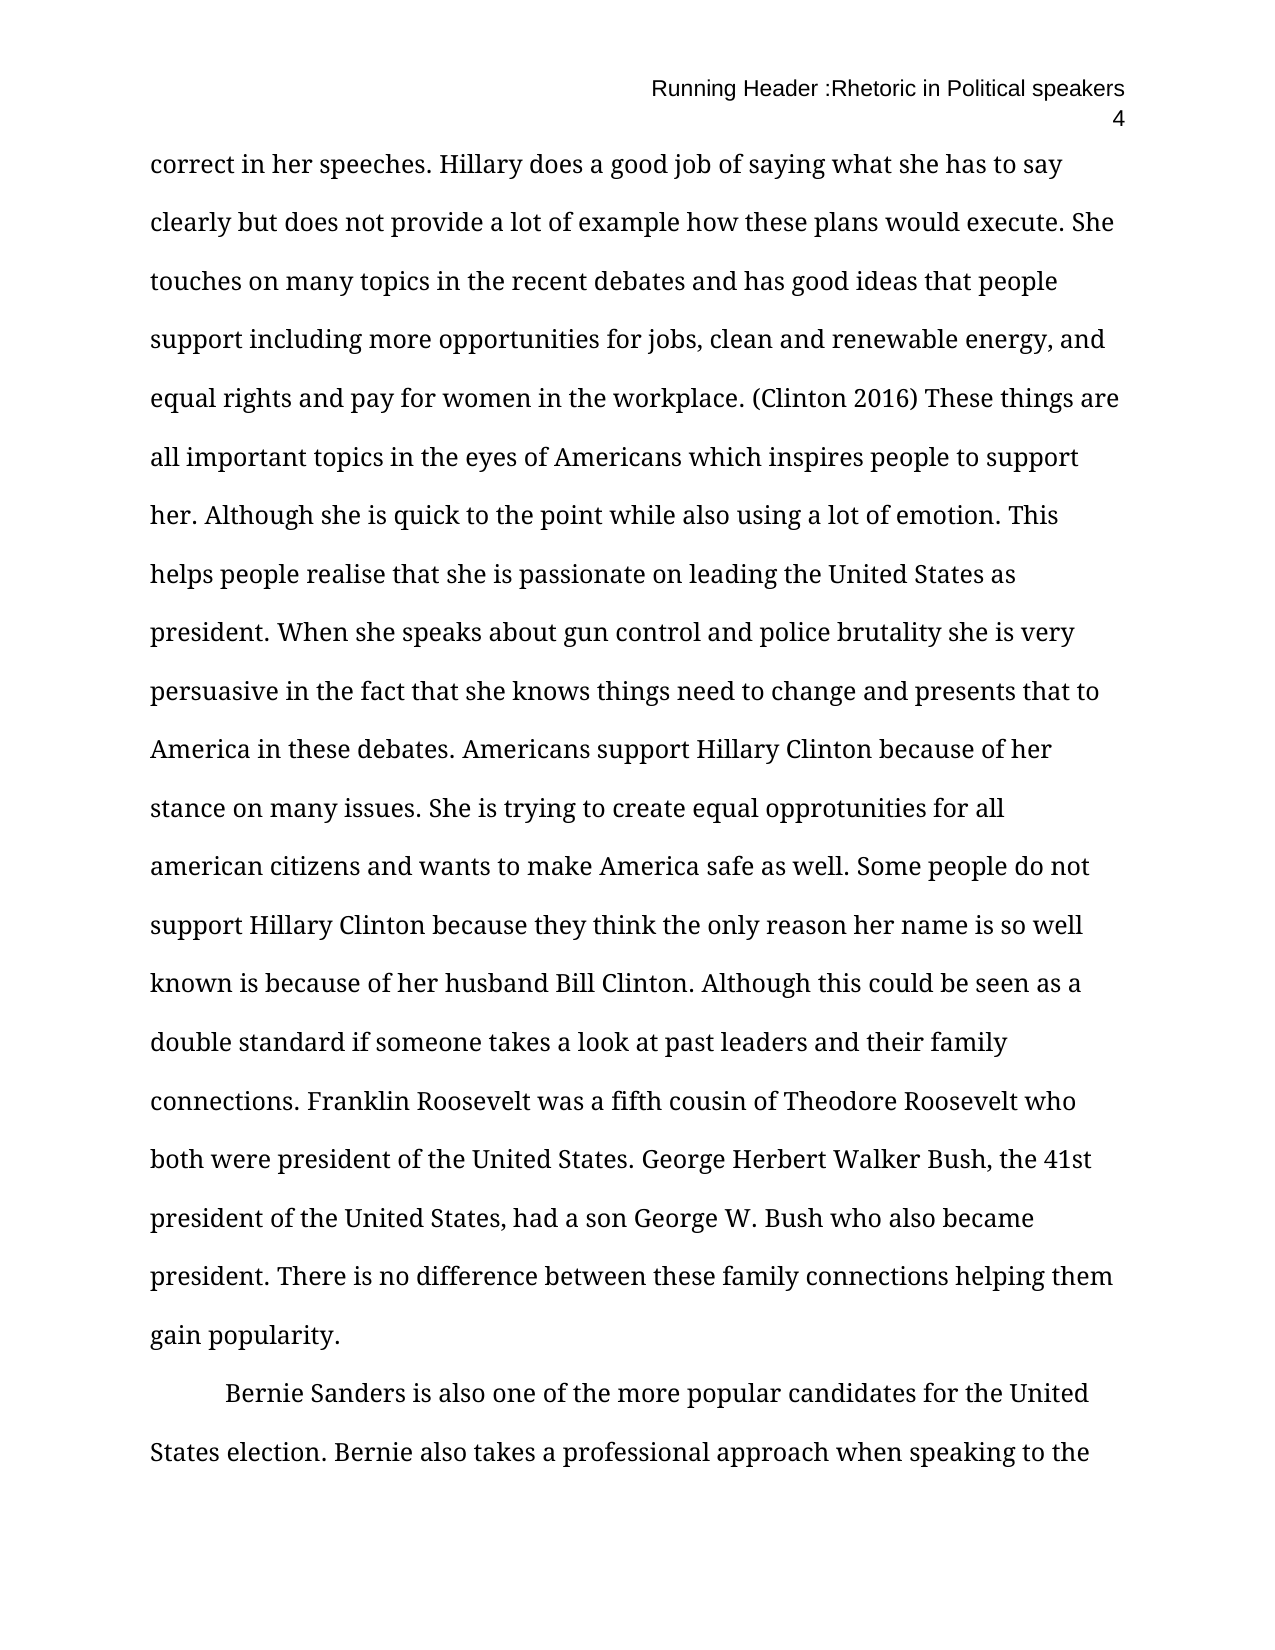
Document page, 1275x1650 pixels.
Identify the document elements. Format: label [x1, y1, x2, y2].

text [150, 1379, 1125, 1467]
text [150, 150, 1125, 1350]
